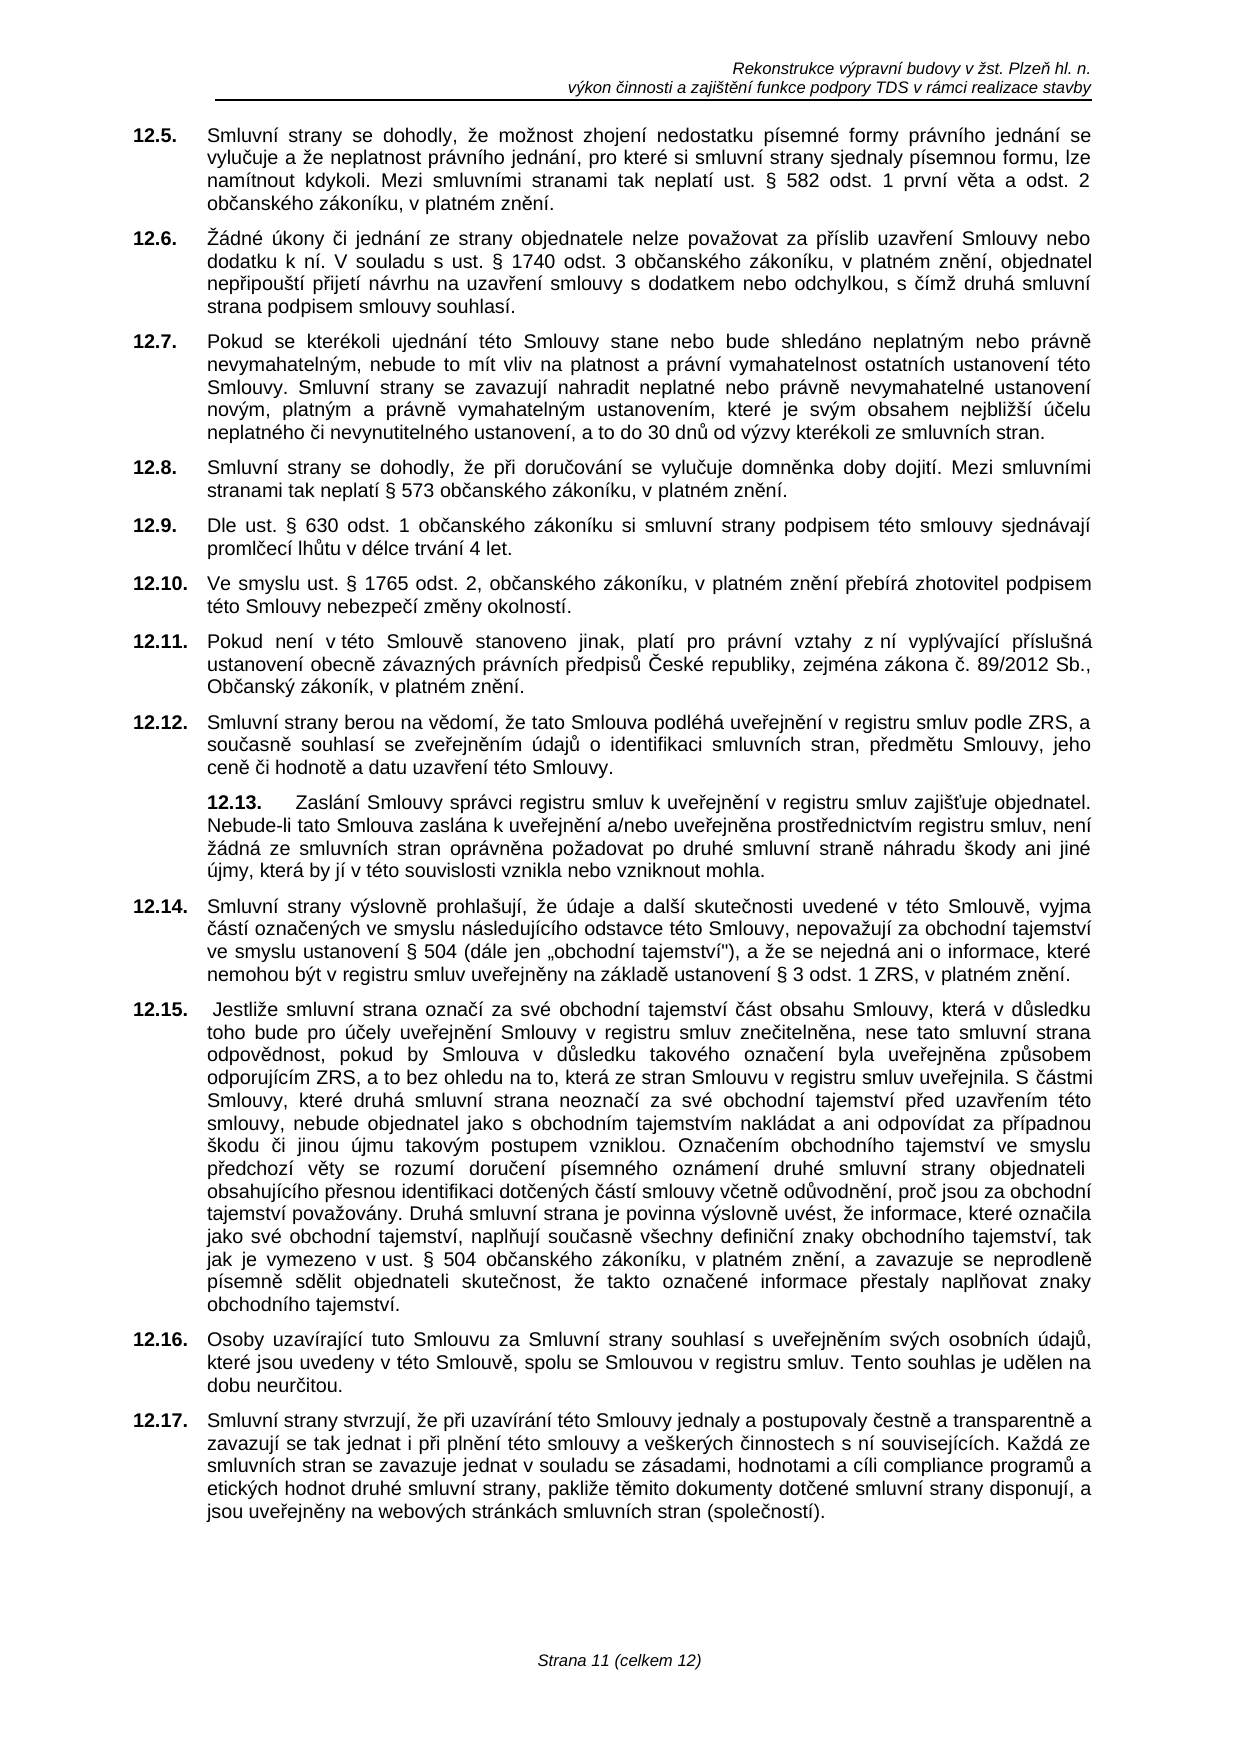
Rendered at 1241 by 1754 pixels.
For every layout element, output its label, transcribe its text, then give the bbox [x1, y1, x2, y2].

text 12.15. Jestliže smluvní strana označí za své obchodní tajemství část obsahu Smlouvy, která v důsledku toho bude pro účely uveřejnění Smlouvy v registru smluv znečitelněna, nese tato smluvní strana odpovědnost, pokud by Smlouva v důsledku takového označení byla uveřejněna způsobem odporujícím ZRS, a to bez ohledu na to, která ze stran Smlouvu v registru smluv uveřejnila. S částmi Smlouvy, které druhá smluvní strana neoznačí za své obchodní tajemství před uzavřením této smlouvy, nebude objednatel jako s obchodním tajemstvím nakládat a ani odpovídat za případnou škodu či jinou újmu takovým postupem vzniklou. Označením obchodního tajemství ve smyslu předchozí věty se rozumí doručení písemného oznámení druhé smluvní strany objednateli obsahujícího přesnou identifikaci dotčených částí smlouvy včetně odůvodnění, proč jsou za obchodní tajemství považovány. Druhá smluvní strana je povinna výslovně uvést, že informace, které označila jako své obchodní tajemství, naplňují současně všechny definiční znaky obchodního tajemství, tak jak je vymezeno v ust. § 504 občanského zákoníku, v platném znění, a zavazuje se neprodleně písemně sdělit objednateli skutečnost, že takto označené informace přestaly naplňovat znaky obchodního tajemství. [133, 998, 1093, 1316]
text 12.13. Zaslání Smlouvy správci registru smluv k uveřejnění v registru smluv zajišťuje objednatel. Nebude-li tato Smlouva zaslána k uveřejnění a/nebo uveřejněna prostřednictvím registru smluv, není žádná ze smluvních stran oprávněna požadovat po druhé smluvní straně náhradu škody ani jiné újmy, která by jí v této souvislosti vznikla nebo vzniknout mohla. [133, 791, 1093, 882]
text 12.17. Smluvní strany stvrzují, že při uzavírání této Smlouvy jednaly a postupovaly čestně a transparentně a zavazují se tak jednat i při plnění této smlouvy a veškerých činnostech s ní souvisejících. Každá ze smluvních stran se zavazuje jednat v souladu se zásadami, hodnotami a cíli compliance programů a etických hodnot druhé smluvní strany, pakliže těmito dokumenty dotčené smluvní strany disponují, a jsou uveřejněny na webových stránkách smluvních stran (společností). [133, 1409, 1093, 1522]
text 12.14. Smluvní strany výslovně prohlašují, že údaje a další skutečnosti uvedené v této Smlouvě, vyjma částí označených ve smyslu následujícího odstavce této Smlouvy, nepovažují za obchodní tajemství ve smyslu ustanovení § 504 (dále jen „obchodní tajemství"), a že se nejedná ani o informace, které nemohou být v registru smluv uveřejněny na základě ustanovení § 3 odst. 1 ZRS, v platném znění. [133, 894, 1093, 985]
text 12.7. Pokud se kterékoli ujednání této Smlouvy stane nebo bude shledáno neplatným nebo právně nevymahatelným, nebude to mít vliv na platnost a právní vymahatelnost ostatních ustanovení této Smlouvy. Smluvní strany se zavazují nahradit neplatné nebo právně nevymahatelné ustanovení novým, platným a právně vymahatelným ustanovením, které je svým obsahem nejbližší účelu neplatného či nevynutitelného ustanovení, a to do 30 dnů od výzvy kterékoli ze smluvních stran. [133, 330, 1092, 444]
text 12.9. Dle ust. § 630 odst. 1 občanského zákoníku si smluvní strany podpisem této smlouvy sjednávají promlčecí lhůtu v délce trvání 4 let. [133, 514, 1092, 559]
text 12.11. Pokud není v této Smlouvě stanoveno jinak, platí pro právní vztahy z ní vyplývající příslušná ustanovení obecně závazných právních předpisů České republiky, zejména zákona č. 89/2012 Sb., Občanský zákoník, v platném znění. [133, 630, 1092, 698]
text 12.12. Smluvní strany berou na vědomí, že tato Smlouva podléhá uveřejnění v registru smluv podle ZRS, a současně souhlasí se zveřejněním údajů o identifikaci smluvních stran, předmětu Smlouvy, jeho ceně či hodnotě a datu uzavření této Smlouvy. [133, 711, 1093, 779]
text 12.6. Žádné úkony či jednání ze strany objednatele nelze považovat za příslib uzavření Smlouvy nebo dodatku k ní. V souladu s ust. § 1740 odst. 3 občanského zákoníku, v platném znění, objednatel nepřipouští přijetí návrhu na uzavření smlouvy s dodatkem nebo odchylkou, s čímž druhá smluvní strana podpisem smlouvy souhlasí. [133, 227, 1092, 318]
text 12.5. Smluvní strany se dohodly, že možnost zhojení nedostatku písemné formy právního jednání se vylučuje a že neplatnost právního jednání, pro které si smluvní strany sjednaly písemnou formu, lze namítnout kdykoli. Mezi smluvními stranami tak neplatí ust. § 582 odst. 1 první věta a odst. 2 občanského zákoníku, v platném znění. [133, 123, 1092, 214]
text 12.16. Osoby uzavírající tuto Smlouvu za Smluvní strany souhlasí s uveřejněním svých osobních údajů, které jsou uvedeny v této Smlouvě, spolu se Smlouvou v registru smluv. Tento souhlas je udělen na dobu neurčitou. [133, 1328, 1093, 1396]
text 12.10. Ve smyslu ust. § 1765 odst. 2, občanského zákoníku, v platném znění přebírá zhotovitel podpisem této Smlouvy nebezpečí změny okolností. [133, 572, 1092, 617]
text 12.8. Smluvní strany se dohodly, že při doručování se vylučuje domněnka doby dojití. Mezi smluvními stranami tak neplatí § 573 občanského zákoníku, v platném znění. [133, 456, 1092, 502]
